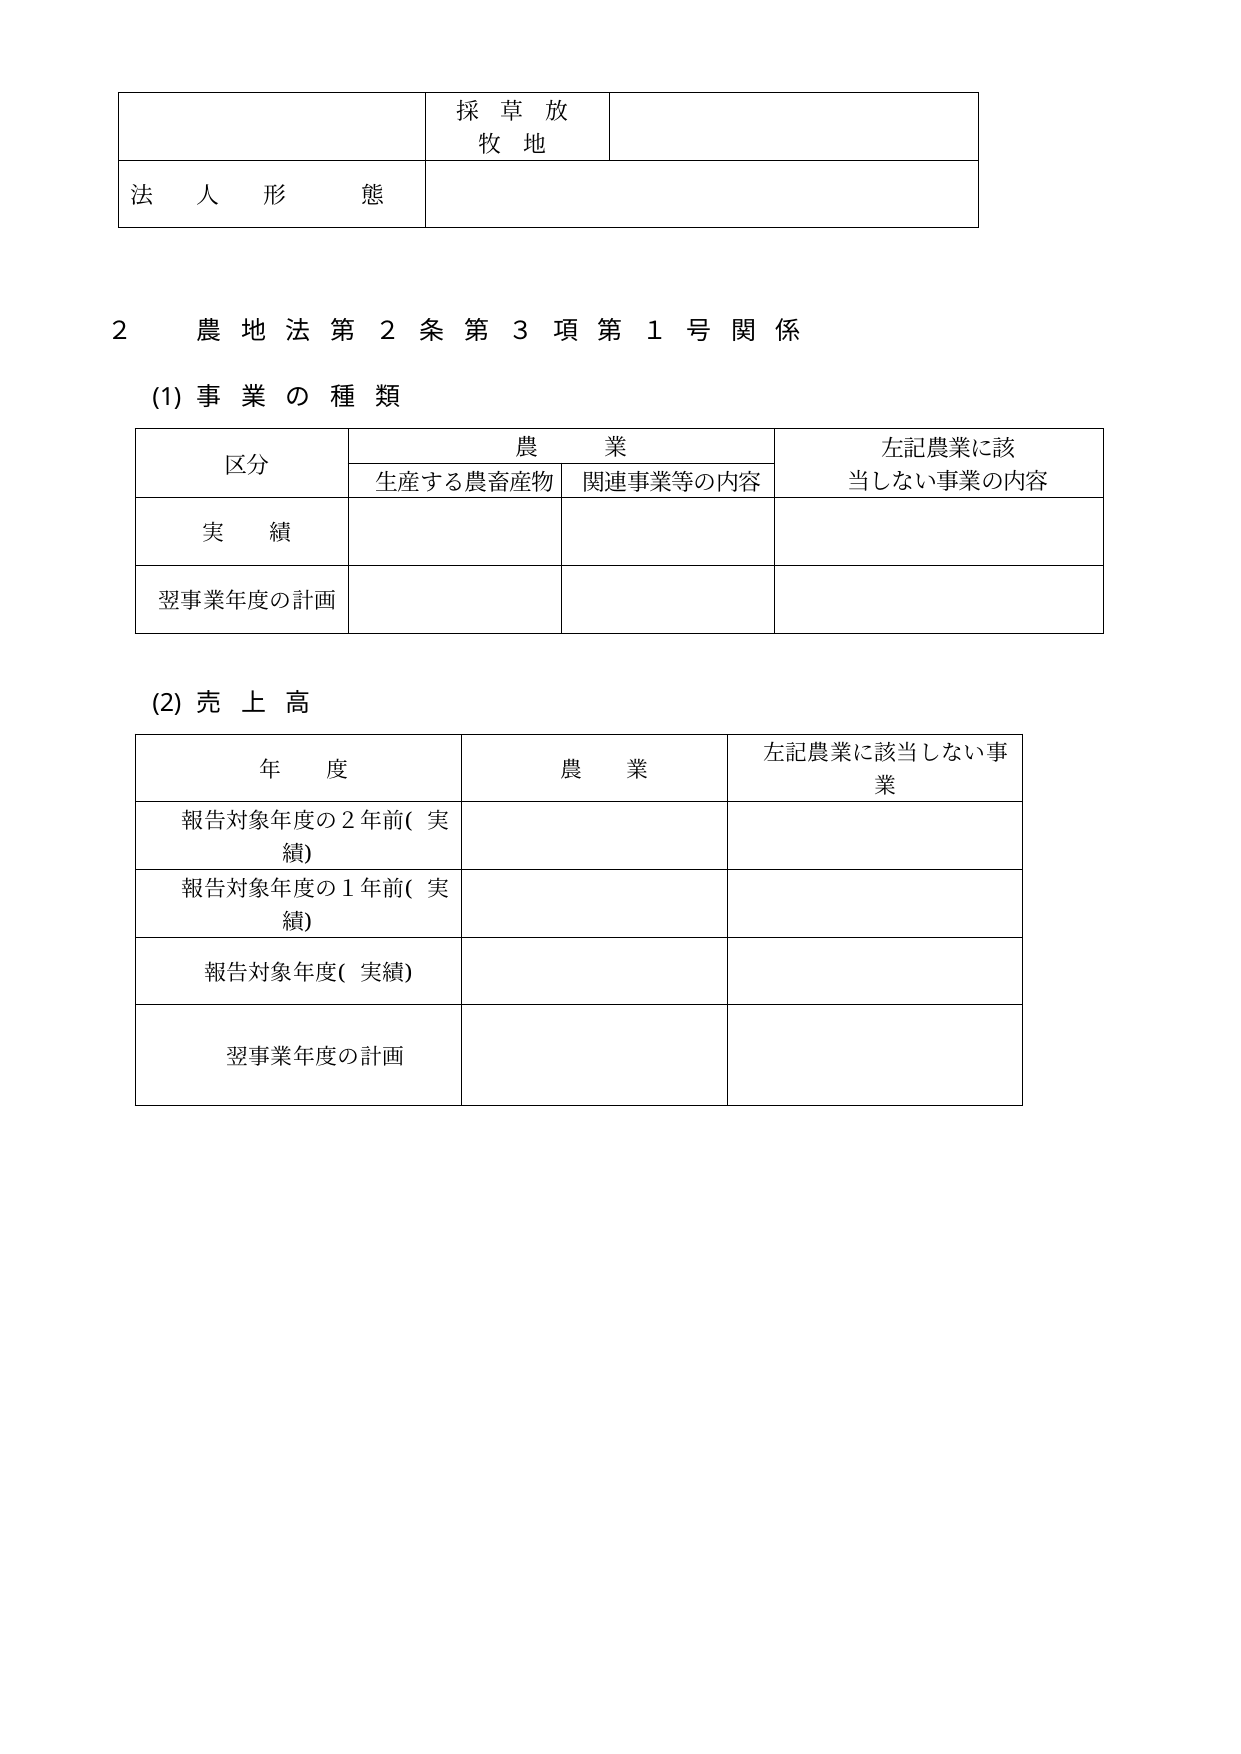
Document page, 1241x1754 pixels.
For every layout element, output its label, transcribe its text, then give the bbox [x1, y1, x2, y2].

table_cell [562, 498, 774, 565]
table_cell 翌事業年度の計画 [136, 566, 348, 632]
table_header 農 業 [349, 429, 774, 463]
table_header 左記農業に該当しない事業の内容 [775, 429, 1103, 497]
text (1) 事業の種類 [107, 362, 1133, 428]
table_cell 関連事業等の内容 [562, 464, 774, 497]
table_cell 報告対象年度の１年前(実績) [136, 870, 461, 937]
table_cell [610, 93, 978, 159]
table_header 区分 [136, 429, 348, 497]
text (2) 売上高 [107, 667, 1133, 733]
table_cell [462, 802, 727, 869]
table_cell [462, 938, 727, 1004]
table_cell [775, 498, 1103, 565]
table_cell 採草放牧地 [426, 93, 609, 159]
table_cell [462, 870, 727, 937]
table_cell [426, 161, 978, 227]
table_cell [775, 566, 1103, 632]
table_cell 報告対象年度の２年前(実績) [136, 802, 461, 869]
table_header 左記農業に該当しない事業 [728, 735, 1022, 801]
table_cell [562, 566, 774, 632]
table_cell 実 績 [136, 498, 348, 565]
table_header 農 業 [462, 735, 727, 801]
table_cell [728, 1005, 1022, 1105]
table_cell [728, 938, 1022, 1004]
table_cell [349, 498, 561, 565]
text ２ 農地法第２条第３項第１号関係 [107, 295, 1133, 362]
table_cell [462, 1005, 727, 1105]
table_cell 翌事業年度の計画 [136, 1005, 461, 1105]
table_cell 報告対象年度(実績) [136, 938, 461, 1004]
table_cell 法人形態 [119, 161, 425, 227]
table_header 年 度 [136, 735, 461, 801]
table_cell [728, 802, 1022, 869]
table_cell 生産する農畜産物 [349, 464, 561, 497]
table_cell [728, 870, 1022, 937]
table_cell [349, 566, 561, 632]
